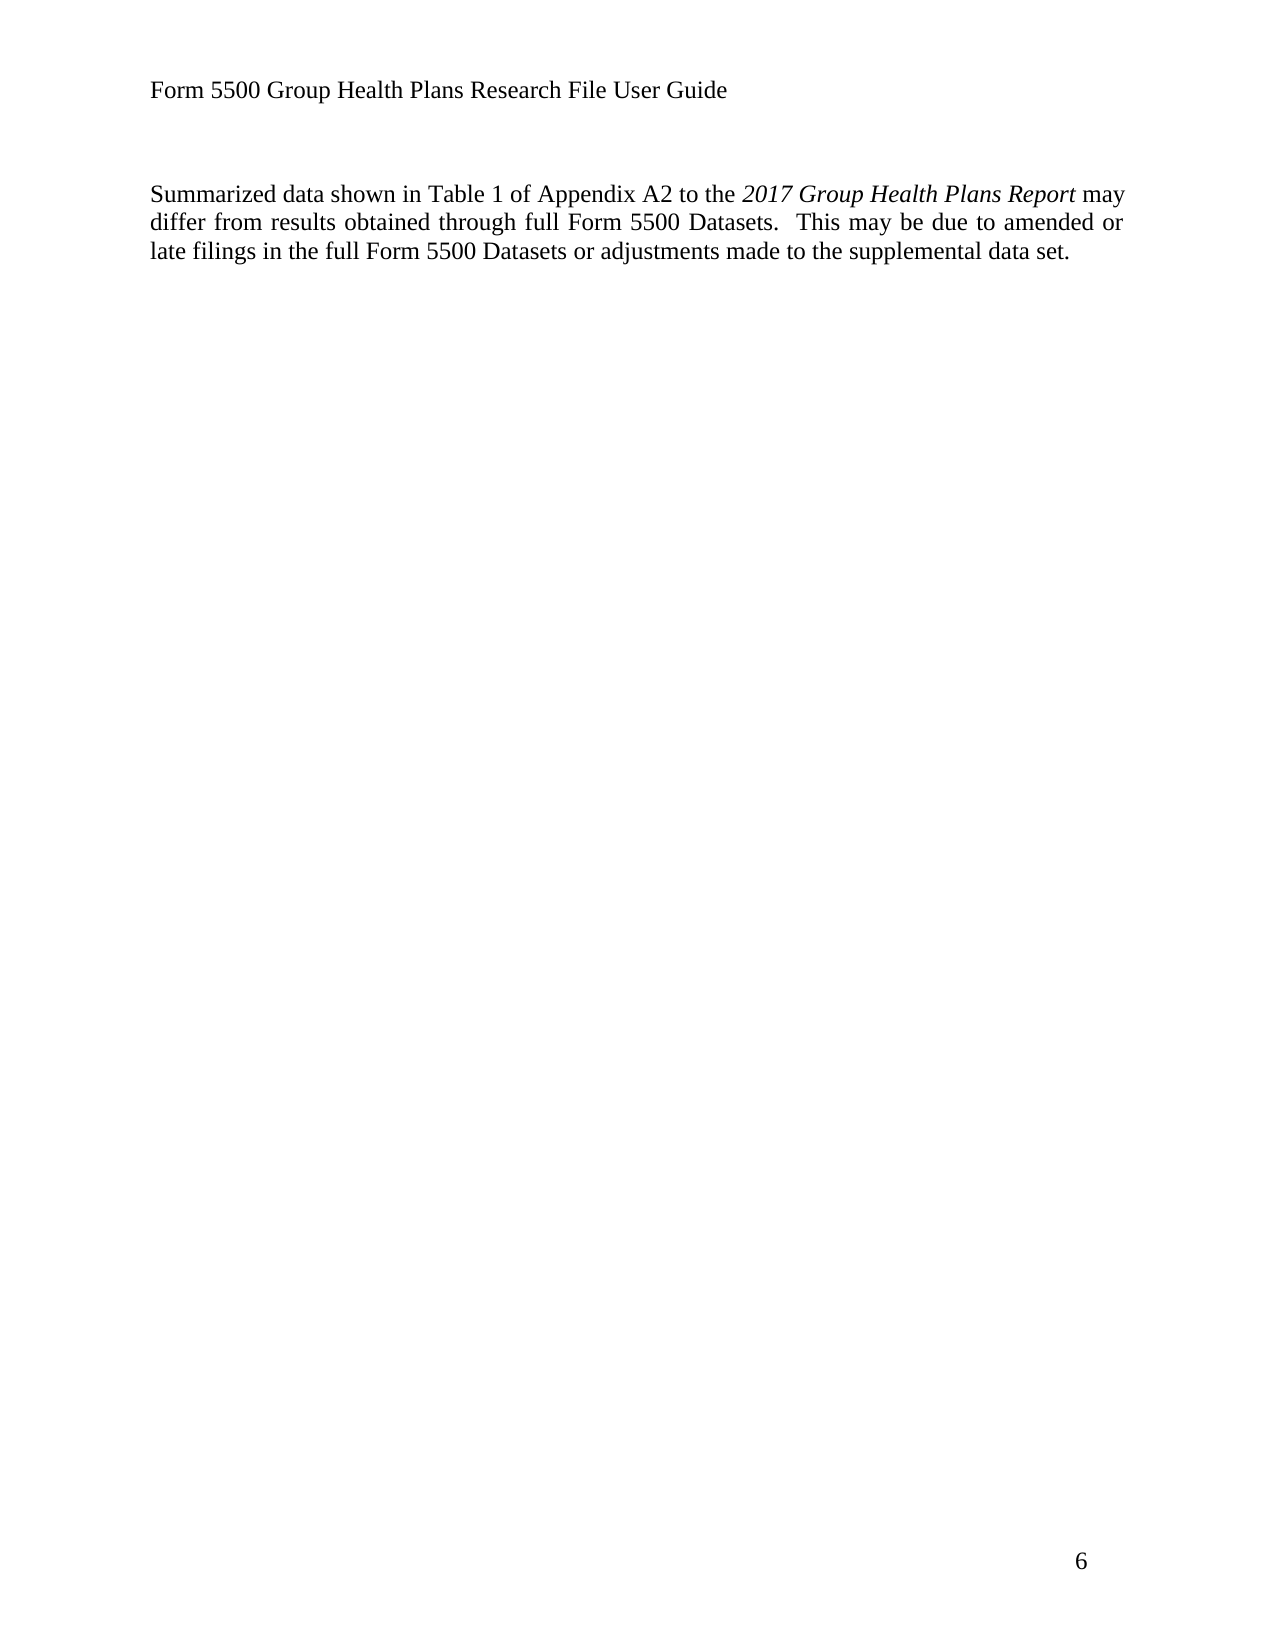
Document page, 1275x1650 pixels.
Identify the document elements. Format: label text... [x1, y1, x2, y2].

text Summarized data shown in Table 1 of Appendix A2 to the 2017 Group Health Plans Report may differ from results obtained through full Form 5500 Datasets. This may be due to amended or late filings in the full Form 5500 Datasets or adjustments made to the supplemental data set. [150, 179, 1125, 265]
